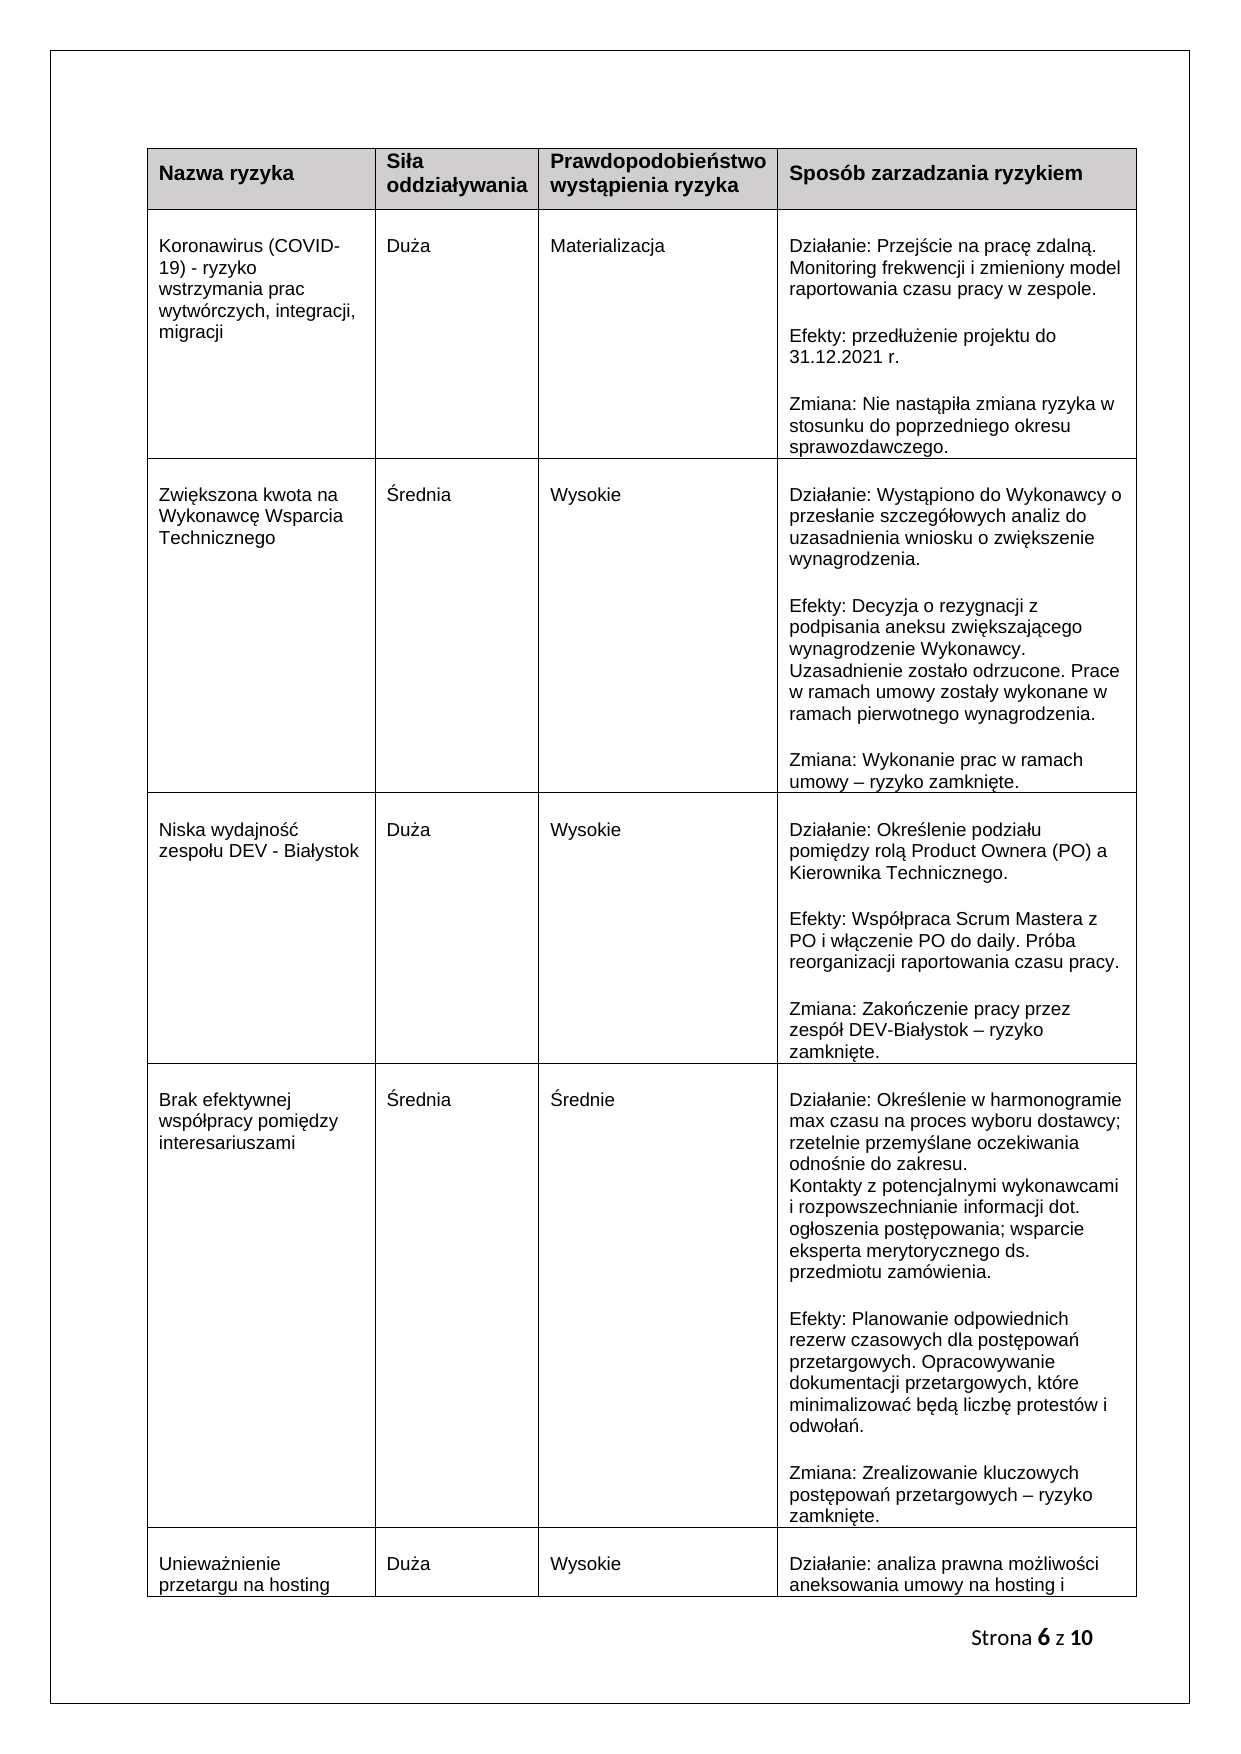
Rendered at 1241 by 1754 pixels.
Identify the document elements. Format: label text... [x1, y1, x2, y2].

table_cell Unieważnienie przetargu na hosting [148, 1528, 375, 1596]
table_cell Działanie: Określenie podziału pomiędzy rolą Product Ownera (PO) a Kierownika Technicznego. Efekty: Współpraca Scrum Mastera z PO i włączenie PO do daily. Próba reorganizacji raportowania czasu pracy. Zmiana: Zakończenie pracy przez zespół DEV-Białystok – ryzyko zamknięte. [778, 793, 1136, 1062]
table_cell Średnia [376, 1064, 538, 1527]
table_cell Wysokie [539, 459, 777, 792]
table_cell Duża [376, 210, 538, 457]
table_cell Koronawirus (COVID-19) - ryzyko wstrzymania prac wytwórczych, integracji, migracji [148, 210, 375, 457]
table_cell Niska wydajność zespołu DEV - Białystok [148, 793, 375, 1062]
table_cell Działanie: Określenie w harmonogramie max czasu na proces wyboru dostawcy; rzetelnie przemyślane oczekiwania odnośnie do zakresu. Kontakty z potencjalnymi wykonawcami i rozpowszechnianie informacji dot. ogłoszenia postępowania; wsparcie eksperta merytorycznego ds. przedmiotu zamówienia. Efekty: Planowanie odpowiednich rezerw czasowych dla postępowań przetargowych. Opracowywanie dokumentacji przetargowych, które minimalizować będą liczbę protestów i odwołań. Zmiana: Zrealizowanie kluczowych postępowań przetargowych – ryzyko zamknięte. [778, 1064, 1136, 1527]
table_cell Działanie: Wystąpiono do Wykonawcy o przesłanie szczegółowych analiz do uzasadnienia wniosku o zwiększenie wynagrodzenia. Efekty: Decyzja o rezygnacji z podpisania aneksu zwiększającego wynagrodzenie Wykonawcy. Uzasadnienie zostało odrzucone. Prace w ramach umowy zostały wykonane w ramach pierwotnego wynagrodzenia. Zmiana: Wykonanie prac w ramach umowy – ryzyko zamknięte. [778, 459, 1136, 792]
table_cell Duża [376, 1528, 538, 1596]
table_cell Wysokie [539, 1528, 777, 1596]
table_cell Duża [376, 793, 538, 1062]
table_header Siła oddziaływania [376, 149, 538, 209]
table_cell Brak efektywnej współpracy pomiędzy interesariuszami [148, 1064, 375, 1527]
table_cell Średnie [539, 1064, 777, 1527]
table_header Sposób zarzadzania ryzykiem [778, 149, 1136, 209]
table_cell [778, 1528, 1136, 1596]
table_header Prawdopodobieństwo wystąpienia ryzyka [539, 149, 777, 209]
table_cell Działanie: Przejście na pracę zdalną. Monitoring frekwencji i zmieniony model raportowania czasu pracy w zespole. Efekty: przedłużenie projektu do 31.12.2021 r. Zmiana: Nie nastąpiła zmiana ryzyka w stosunku do poprzedniego okresu sprawozdawczego. [778, 210, 1136, 457]
table_cell Wysokie [539, 793, 777, 1062]
table_cell Średnia [376, 459, 538, 792]
table_cell Materializacja [539, 210, 777, 457]
table_cell Zwiększona kwota na Wykonawcę Wsparcia Technicznego [148, 459, 375, 792]
table_header Nazwa ryzyka [148, 149, 375, 209]
